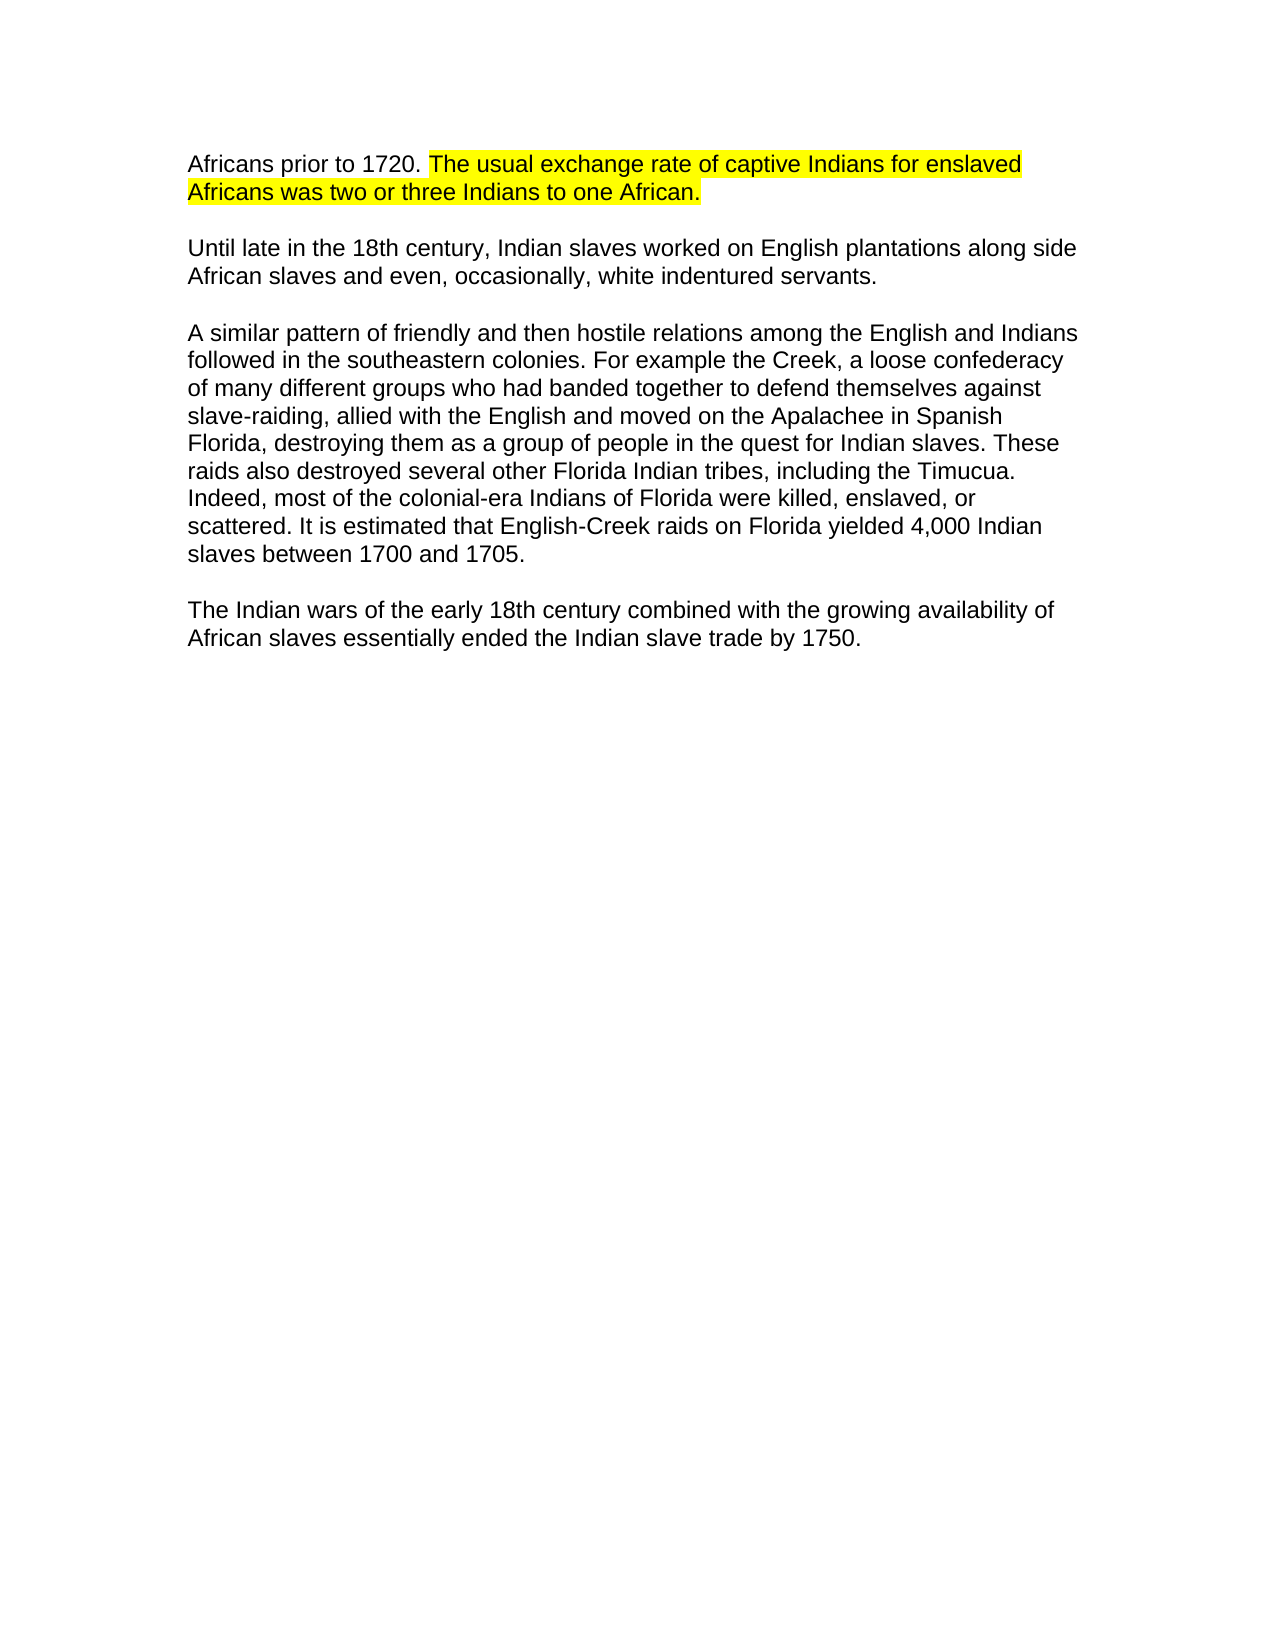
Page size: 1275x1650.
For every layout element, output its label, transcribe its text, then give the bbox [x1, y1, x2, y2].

text A similar pattern of friendly and then hostile relations among the English and Indians followed in the southeastern colonies. For example the Creek, a loose confederacy of many different groups who had banded together to defend themselves against slave-raiding, allied with the English and moved on the Apalachee in Spanish Florida, destroying them as a group of people in the quest for Indian slaves. These raids also destroyed several other Florida Indian tribes, including the Timucua. Indeed, most of the colonial-era Indians of Florida were killed, enslaved, or scattered. It is estimated that English-Creek raids on Florida yielded 4,000 Indian slaves between 1700 and 1705. [187, 319, 1087, 567]
text Until late in the 18th century, Indian slaves worked on English plantations along side African slaves and even, occasionally, white indentured servants. [187, 234, 1087, 289]
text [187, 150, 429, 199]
text The Indian wars of the early 18th century combined with the growing availability of African slaves essentially ended the Indian slave trade by 1750. [187, 596, 1087, 652]
